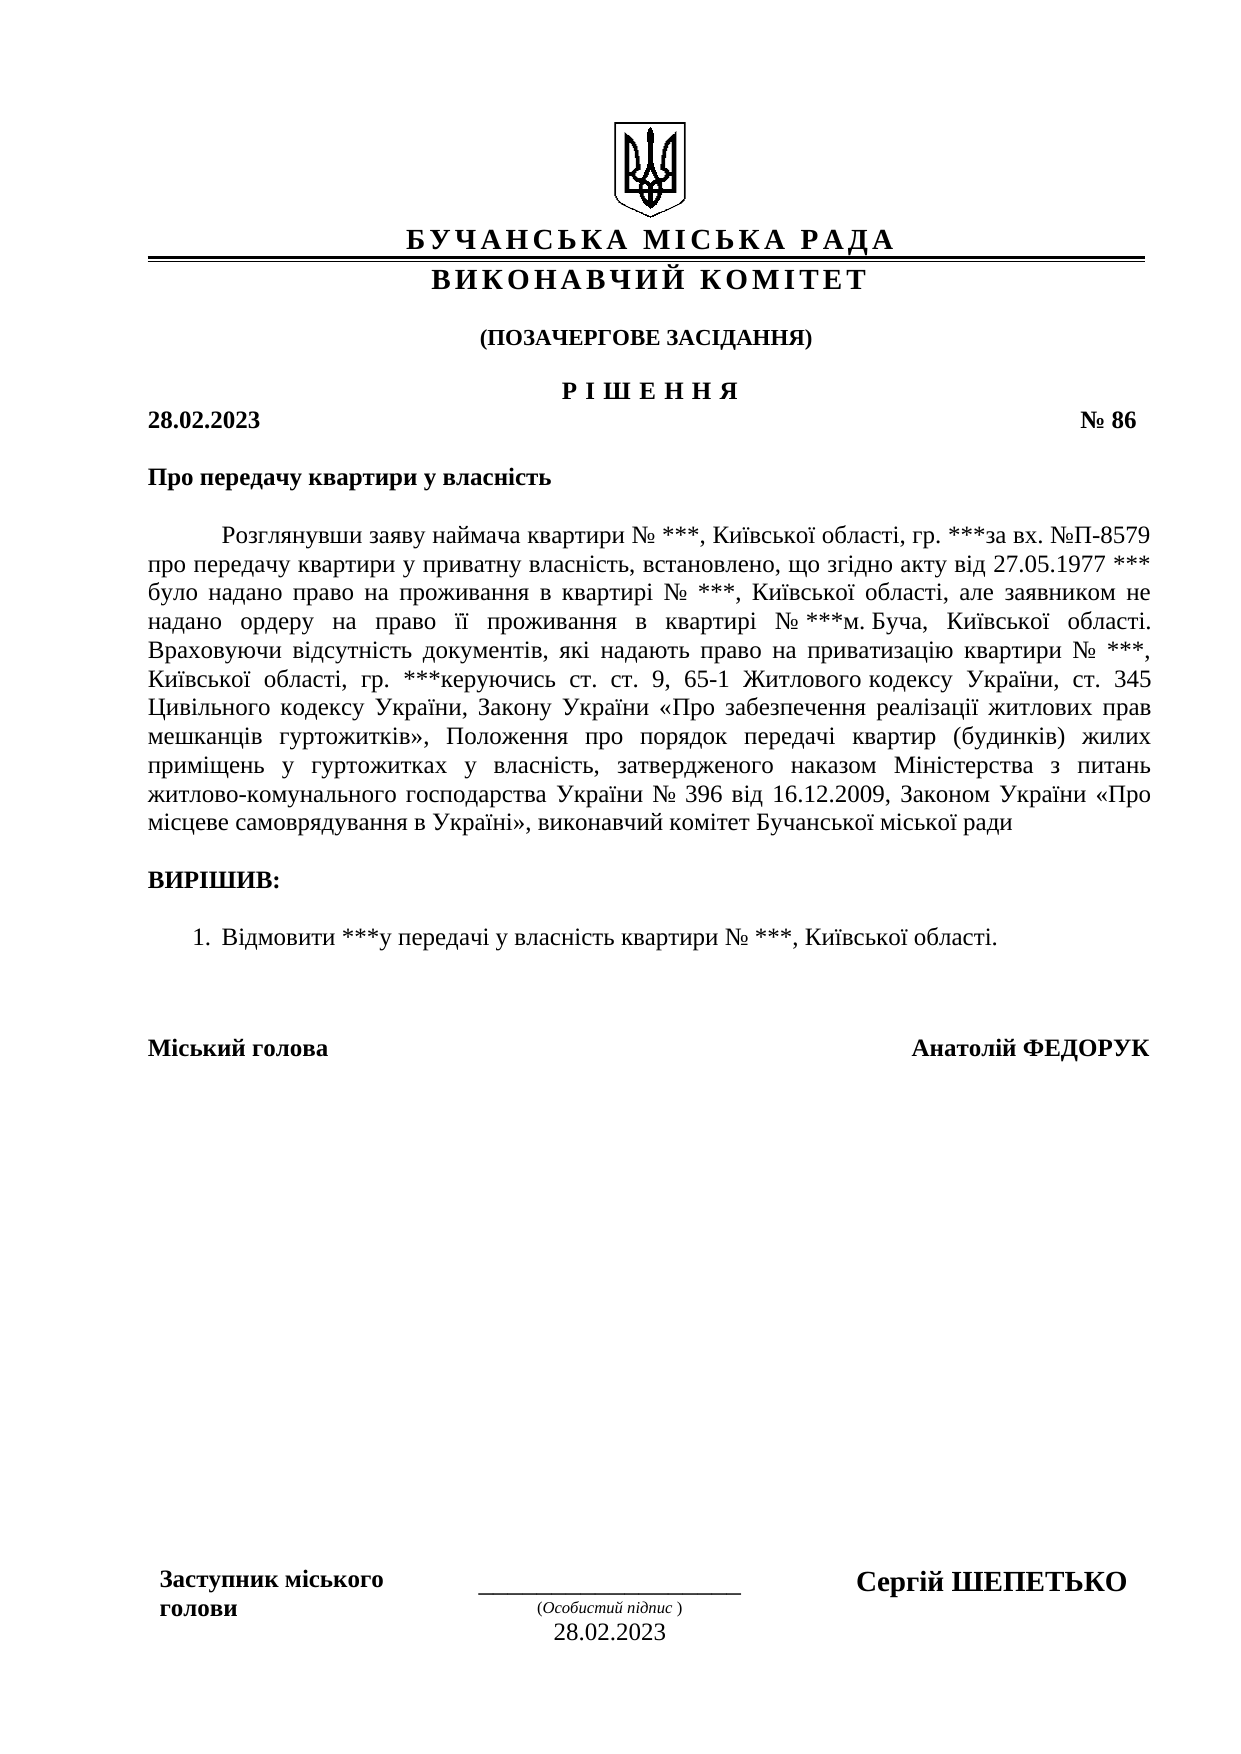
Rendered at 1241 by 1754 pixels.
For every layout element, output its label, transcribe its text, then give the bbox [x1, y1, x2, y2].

text ВИРІШИВ: [148, 865, 1152, 894]
text БУЧАНСЬКА МІСЬКА РАДА [148, 222, 1152, 256]
text 28.02.2023 № 86 [148, 405, 1152, 434]
text Міський голова Анатолій ФЕДОРУК [148, 1033, 1152, 1061]
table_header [148, 1565, 447, 1665]
text Про передачу квартири у власність [148, 462, 1152, 491]
text Розглянувши заяву наймача квартири № ***, Київської області, гр. ***за вх. №П-8579 про передачу квартири у приватну власність, встановлено, що згідно акту від 27.05.1977 *** було надано право на проживання в квартирі № ***, Київської області, але заявником не надано ордеру на право її проживання в квартирі № ***м. Буча, Київської області. Враховуючи відсутність документів, які надають право на приватизацію квартири № ***, Київської області, гр. ***керуючись ст. ст. 9, 65-1 Житлового кодексу України, ст. 345 Цивільного кодексу України, Закону України «Про забезпечення реалізації житлових прав мешканців гуртожитків», Положення про порядок передачі квартир (будинків) жилих приміщень у гуртожитках у власність, затвердженого наказом Міністерства з питань житлово-комунального господарства України № 396 від 16.12.2009, Законом України «Про місцеве самоврядування в Україні», виконавчий комітет Бучанської міської ради [148, 520, 1152, 836]
list Відмовити ***у передачі у власність квартири № ***, Київської області. [148, 922, 1152, 951]
table_header ВИКОНАВЧИЙ КОМІТЕТ (ПОЗАЧЕРГОВЕ ЗАСІДАННЯ) [148, 262, 1144, 376]
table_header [447, 1565, 772, 1665]
text РІШЕННЯ [148, 376, 1152, 405]
table_header Сергій ШЕПЕТЬКО [772, 1565, 1151, 1665]
